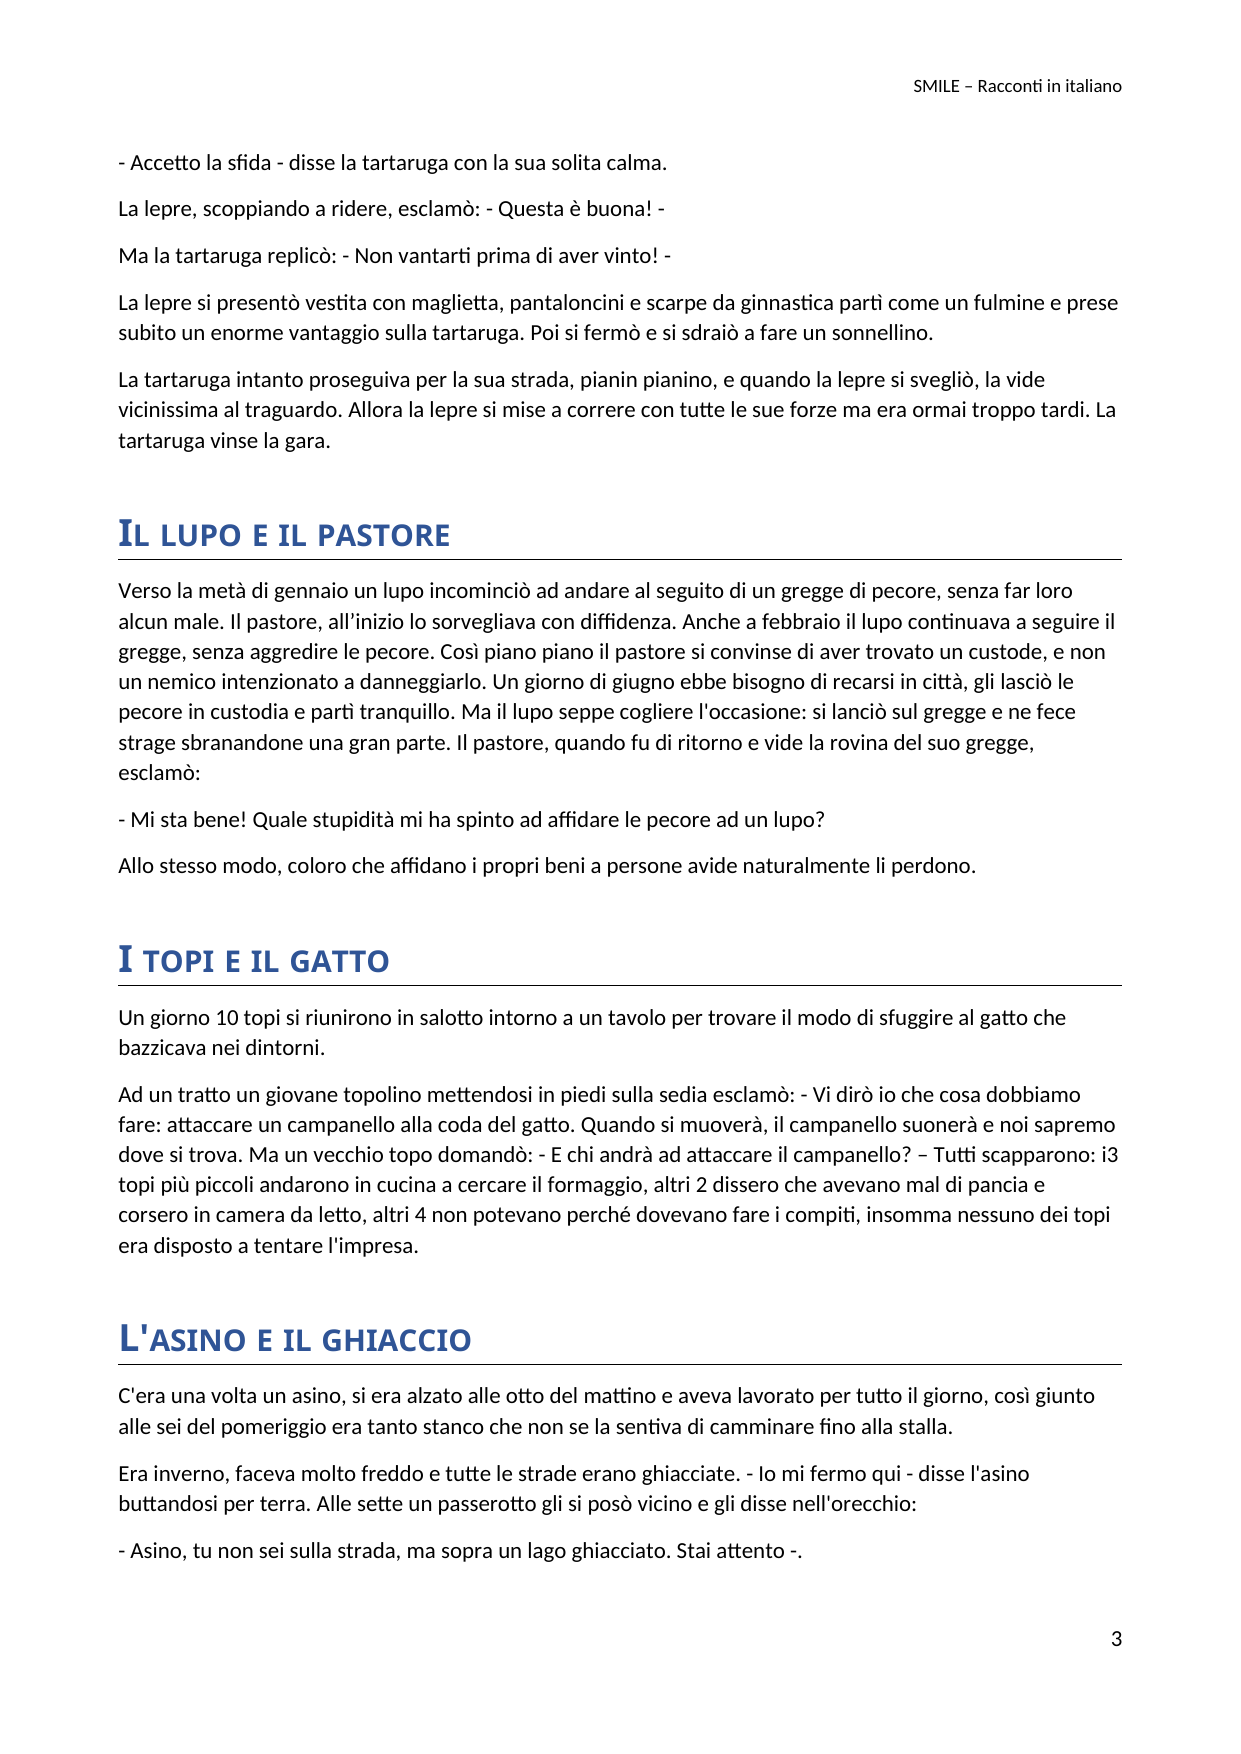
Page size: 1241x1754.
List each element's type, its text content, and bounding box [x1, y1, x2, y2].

text La lepre, scoppiando a ridere, esclamò: - Questa è buona! - [118, 194, 1122, 222]
subtitle Il lupo e il pastore [118, 506, 1122, 559]
subtitle I topi e il gatto [118, 932, 1122, 985]
text Verso la metà di gennaio un lupo incominciò ad andare al seguito di un gregge di pecore, senza far loro alcun male. Il pastore, all’inizio lo sorvegliava con diffidenza. Anche a febbraio il lupo continuava a seguire il gregge, senza aggredire le pecore. Così piano piano il pastore si convinse di aver trovato un custode, e non un nemico intenzionato a danneggiarlo. Un giorno di giugno ebbe bisogno di recarsi in città, gli lasciò le pecore in custodia e partì tranquillo. Ma il lupo seppe cogliere l'occasione: si lanciò sul gregge e ne fece strage sbranandone una gran parte. Il pastore, quando fu di ritorno e vide la rovina del suo gregge, esclamò: [118, 577, 1122, 786]
text - Accetto la sfida - disse la tartaruga con la sua solita calma. [118, 148, 1122, 176]
text - Mi sta bene! Quale stupidità mi ha spinto ad affidare le pecore ad un lupo? [118, 805, 1122, 833]
text Ad un tratto un giovane topolino mettendosi in piedi sulla sedia esclamò: - Vi dirò io che cosa dobbiamo fare: attaccare un campanello alla coda del gatto. Quando si muoverà, il campanello suonerà e noi sapremo dove si trova. Ma un vecchio topo domandò: - E chi andrà ad attaccare il campanello? – Tutti scapparono: i3 topi più piccoli andarono in cucina a cercare il formaggio, altri 2 dissero che avevano mal di pancia e corsero in camera da letto, altri 4 non potevano perché dovevano fare i compiti, insomma nessuno dei topi era disposto a tentare l'impresa. [118, 1080, 1122, 1259]
text La tartaruga intanto proseguiva per la sua strada, pianin pianino, e quando la lepre si svegliò, la vide vicinissima al traguardo. Allora la lepre si mise a correre con tutte le sue forze ma era ormai troppo tardi. La tartaruga vinse la gara. [118, 365, 1122, 454]
text - Asino, tu non sei sulla strada, ma sopra un lago ghiacciato. Stai attento -. [118, 1536, 1122, 1564]
text Ma la tartaruga replicò: - Non vantarti prima di aver vinto! - [118, 241, 1122, 269]
text Un giorno 10 topi si riunirono in salotto intorno a un tavolo per trovare il modo di sfuggire al gatto che bazzicava nei dintorni. [118, 1003, 1122, 1061]
text La lepre si presentò vestita con maglietta, pantaloncini e scarpe da ginnastica partì come un fulmine e prese subito un enorme vantaggio sulla tartaruga. Poi si fermò e si sdraiò a fare un sonnellino. [118, 288, 1122, 346]
text C'era una volta un asino, si era alzato alle otto del mattino e aveva lavorato per tutto il giorno, così giunto alle sei del pomeriggio era tanto stanco che non se la sentiva di camminare fino alla stalla. [118, 1382, 1122, 1440]
text Allo stesso modo, coloro che affidano i propri beni a persone avide naturalmente li perdono. [118, 852, 1122, 880]
text Era inverno, faceva molto freddo e tutte le strade erano ghiacciate. - Io mi fermo qui - disse l'asino buttandosi per terra. Alle sette un passerotto gli si posò vicino e gli disse nell'orecchio: [118, 1459, 1122, 1517]
subtitle L'asino e il ghiaccio [118, 1311, 1122, 1364]
